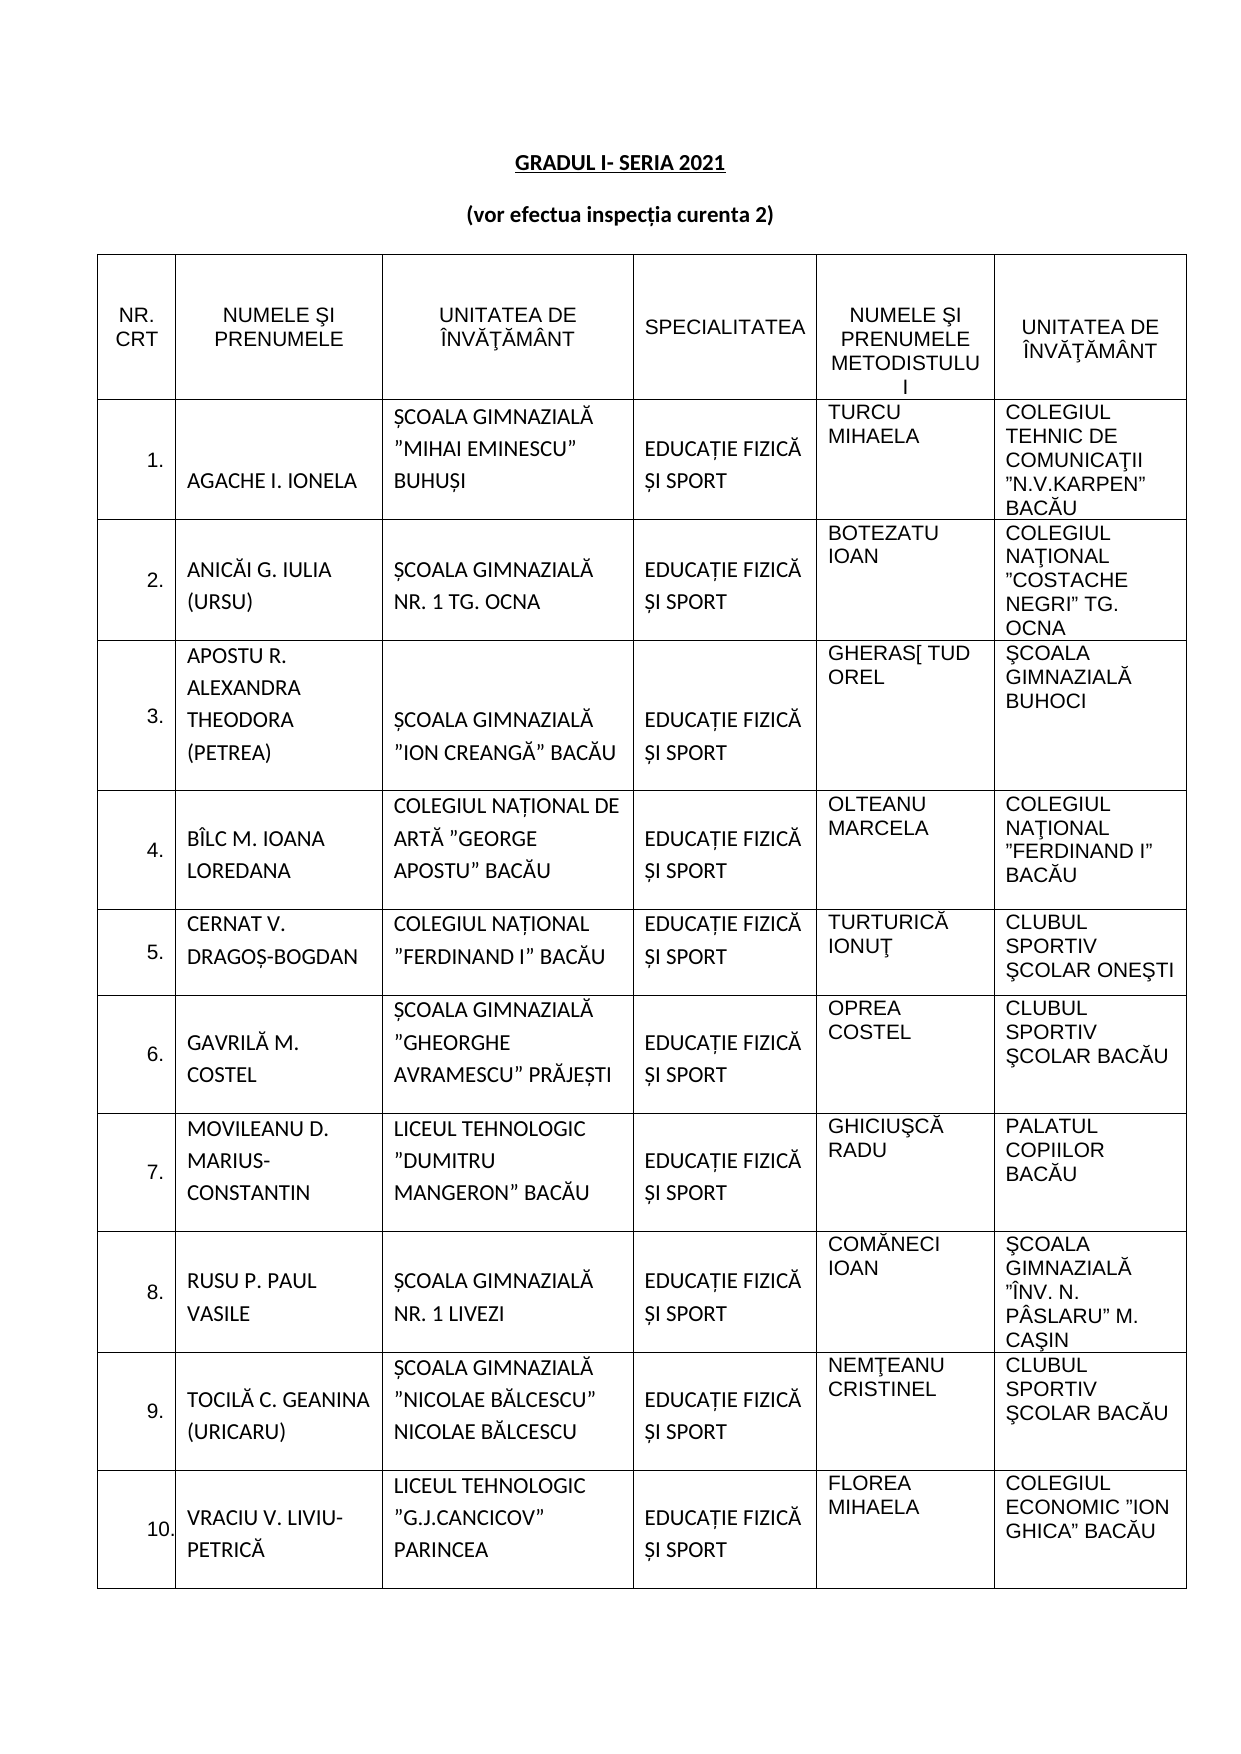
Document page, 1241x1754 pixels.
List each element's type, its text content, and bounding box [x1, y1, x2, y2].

table_cell ȘCOALA GIMNAZIALĂ ”ION CREANGĂ” BACĂU [383, 641, 633, 790]
table_cell EDUCAȚIE FIZICĂ ȘI SPORT [634, 1114, 816, 1231]
table_cell [98, 996, 175, 1113]
table_cell [98, 791, 175, 908]
table_cell CERNAT V. DRAGOȘ-BOGDAN [176, 910, 382, 994]
table_cell EDUCAȚIE FIZICĂ ȘI SPORT [634, 641, 816, 790]
table_cell [98, 400, 175, 519]
table_cell [98, 520, 175, 640]
table_cell ȘCOALA GIMNAZIALĂ ”GHEORGHE AVRAMESCU” PRĂJEȘTI [383, 996, 633, 1113]
table_cell APOSTU R. ALEXANDRA THEODORA (PETREA) [176, 641, 382, 790]
table_cell [98, 910, 175, 994]
table_cell CLUBUL SPORTIV ŞCOLAR ONEŞTI [995, 910, 1186, 994]
table_cell EDUCAȚIE FIZICĂ ȘI SPORT [634, 520, 816, 640]
table_header NUMELE ŞI PRENUMELE [176, 255, 382, 398]
table_header NR. CRT [98, 255, 175, 398]
table_cell ȘCOALA GIMNAZIALĂ ”NICOLAE BĂLCESCU” NICOLAE BĂLCESCU [383, 1353, 633, 1470]
text (vor efectua inspecţia curenta 2) [148, 201, 1093, 229]
table_cell EDUCAȚIE FIZICĂ ȘI SPORT [634, 1232, 816, 1352]
table_cell [98, 1232, 175, 1352]
table_cell RUSU P. PAUL VASILE [176, 1232, 382, 1352]
table_cell ANICĂI G. IULIA (URSU) [176, 520, 382, 640]
table_cell GHICIUŞCĂ RADU [817, 1114, 994, 1231]
table_cell EDUCAȚIE FIZICĂ ȘI SPORT [634, 1471, 816, 1588]
table_cell ȘCOALA GIMNAZIALĂ NR. 1 LIVEZI [383, 1232, 633, 1352]
table_cell EDUCAȚIE FIZICĂ ȘI SPORT [634, 996, 816, 1113]
table_cell COLEGIUL TEHNIC DE COMUNICAŢII ”N.V.KARPEN” BACĂU [995, 400, 1186, 519]
text GRADUL I- SERIA 2021 [148, 148, 1093, 176]
table_cell COLEGIUL NAŢIONAL ”COSTACHE NEGRI” TG. OCNA [995, 520, 1186, 640]
table_cell VRACIU V. LIVIU-PETRICĂ [176, 1471, 382, 1588]
table_cell GAVRILĂ M. COSTEL [176, 996, 382, 1113]
table_cell COLEGIUL NAȚIONAL ”FERDINAND I” BACĂU [383, 910, 633, 994]
table_cell ŞCOALA GIMNAZIALĂ ”ÎNV. N. PÂSLARU” M. CAŞIN [995, 1232, 1186, 1352]
table_cell TURCU MIHAELA [817, 400, 994, 519]
table_header SPECIALITATEA [634, 255, 816, 398]
table_cell NEMŢEANU CRISTINEL [817, 1353, 994, 1470]
table_cell LICEUL TEHNOLOGIC ”DUMITRU MANGERON” BACĂU [383, 1114, 633, 1231]
table_cell BÎLC M. IOANA LOREDANA [176, 791, 382, 908]
table_cell AGACHE I. IONELA [176, 400, 382, 519]
table_cell LICEUL TEHNOLOGIC ”G.J.CANCICOV” PARINCEA [383, 1471, 633, 1588]
table_cell OLTEANU MARCELA [817, 791, 994, 908]
table_cell [98, 641, 175, 790]
table_header UNITATEA DE ÎNVĂŢĂMÂNT [383, 255, 633, 398]
table_cell [98, 1471, 175, 1588]
table_cell EDUCAȚIE FIZICĂ ȘI SPORT [634, 791, 816, 908]
table_cell EDUCAȚIE FIZICĂ ȘI SPORT [634, 1353, 816, 1470]
table_cell TURTURICĂ IONUŢ [817, 910, 994, 994]
table_cell TOCILĂ C. GEANINA (URICARU) [176, 1353, 382, 1470]
table_header UNITATEA DE ÎNVĂŢĂMÂNT [995, 255, 1186, 398]
table_cell CLUBUL SPORTIV ŞCOLAR BACĂU [995, 1353, 1186, 1470]
table_cell [98, 1353, 175, 1470]
table_cell COLEGIUL NAŢIONAL ”FERDINAND I” BACĂU [995, 791, 1186, 908]
table_cell GHERAS[ TUDOREL [817, 641, 994, 790]
table_cell ȘCOALA GIMNAZIALĂ NR. 1 TG. OCNA [383, 520, 633, 640]
table_cell BOTEZATU IOAN [817, 520, 994, 640]
table_cell ȘCOALA GIMNAZIALĂ ”MIHAI EMINESCU” BUHUȘI [383, 400, 633, 519]
table_cell OPREA COSTEL [817, 996, 994, 1113]
table_cell FLOREA MIHAELA [817, 1471, 994, 1588]
table_cell COLEGIUL ECONOMIC ”ION GHICA” BACĂU [995, 1471, 1186, 1588]
table_cell COMĂNECI IOAN [817, 1232, 994, 1352]
table_cell COLEGIUL NAȚIONAL DE ARTĂ ”GEORGE APOSTU” BACĂU [383, 791, 633, 908]
table_cell EDUCAȚIE FIZICĂ ȘI SPORT [634, 910, 816, 994]
table_cell EDUCAȚIE FIZICĂ ȘI SPORT [634, 400, 816, 519]
table_header NUMELE ŞI PRENUMELE METODISTULUI [817, 255, 994, 398]
table_cell PALATUL COPIILOR BACĂU [995, 1114, 1186, 1231]
table_cell ŞCOALA GIMNAZIALĂ BUHOCI [995, 641, 1186, 790]
table_cell CLUBUL SPORTIV ŞCOLAR BACĂU [995, 996, 1186, 1113]
table_cell [98, 1114, 175, 1231]
table_cell MOVILEANU D. MARIUS-CONSTANTIN [176, 1114, 382, 1231]
